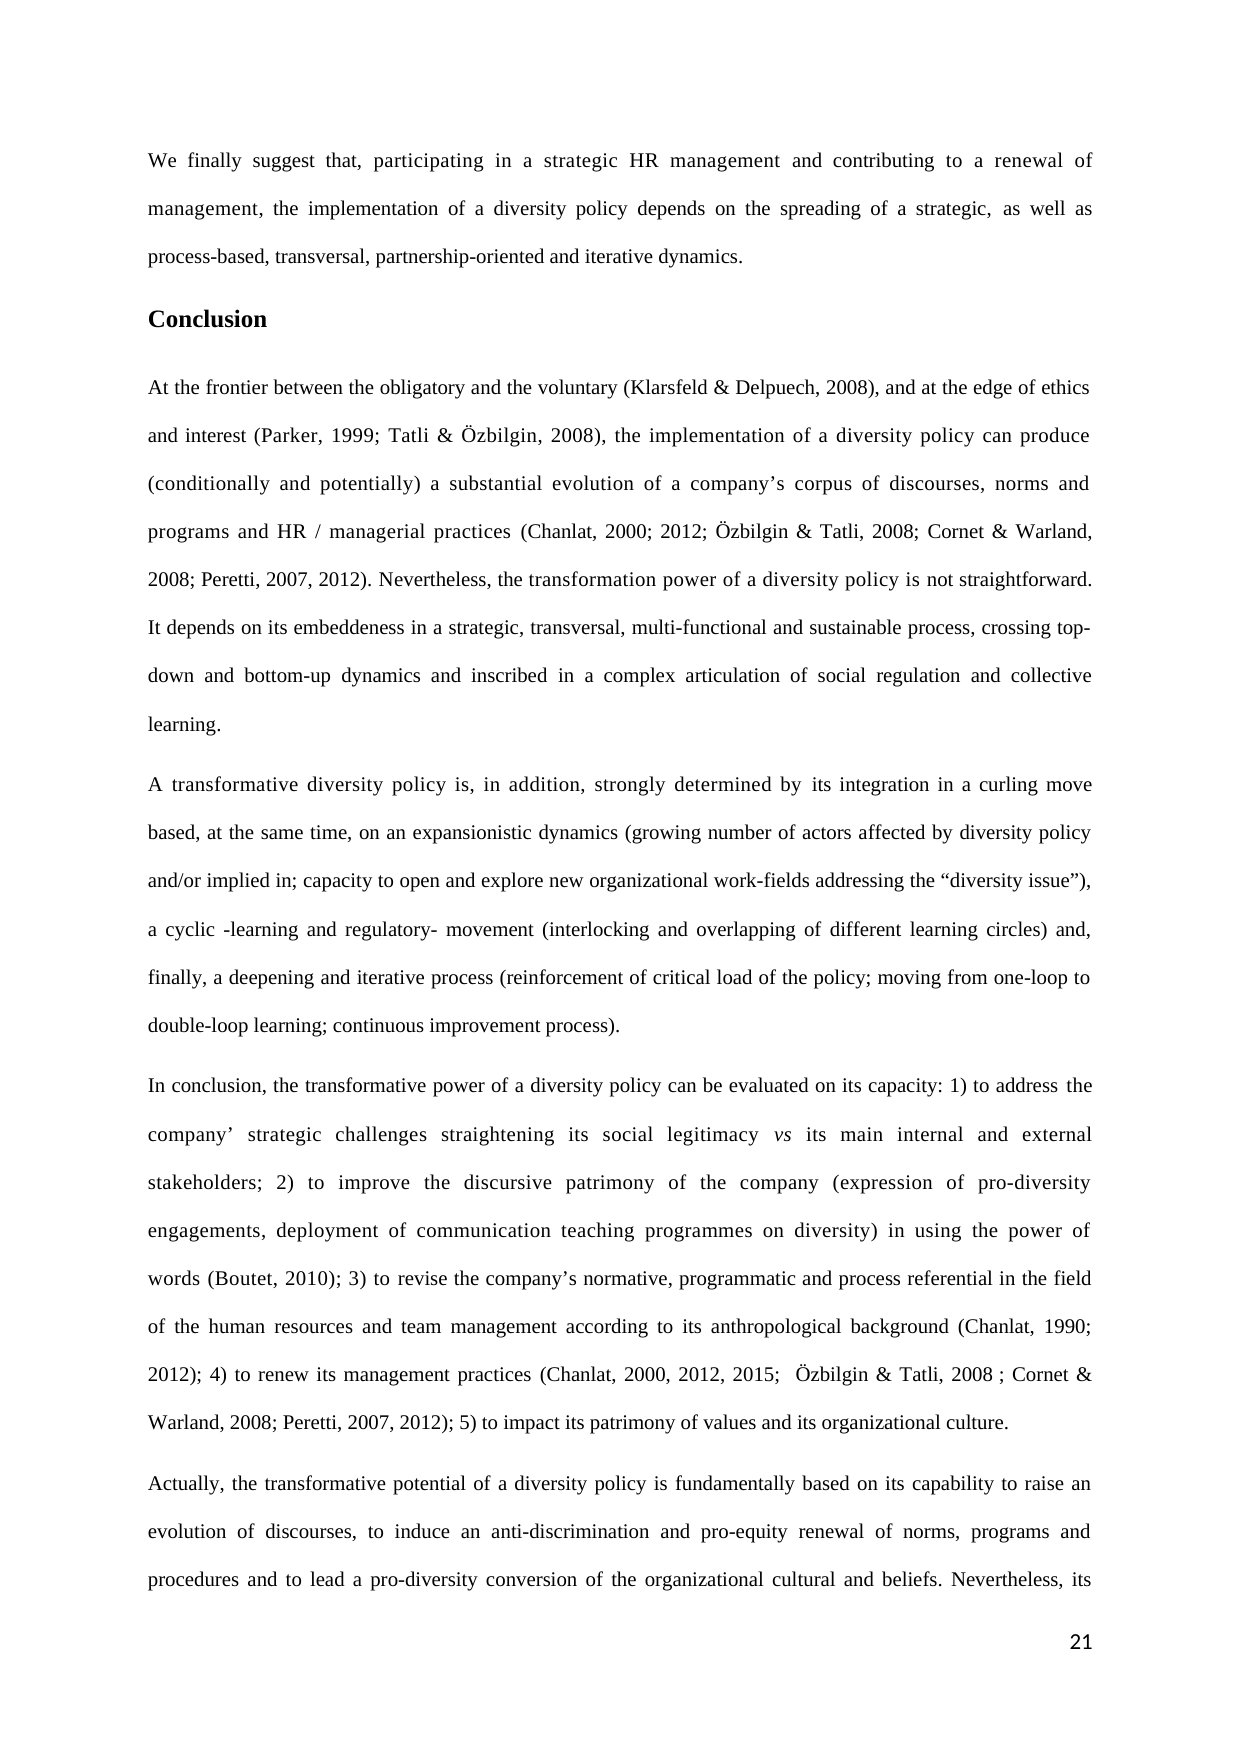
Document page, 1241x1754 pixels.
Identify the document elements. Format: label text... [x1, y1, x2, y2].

text A transformative diversity policy is, in addition, strongly determined by its integration in a curling move based, at the same time, on an expansionistic dynamics (growing number of actors affected by diversity policy and/or implied in; capacity to open and explore new organizational work-fields addressing the “diversity issue”), a cyclic -learning and regulatory- movement (interlocking and overlapping of different learning circles) and, finally, a deepening and iterative process (reinforcement of critical load of the policy; moving from one-loop to double-loop learning; continuous improvement process). [148, 772, 1092, 1037]
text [148, 1471, 1092, 1591]
text Conclusion [148, 304, 1092, 333]
text In conclusion, the transformative power of a diversity policy can be evaluated on its capacity: 1) to address the company’ strategic challenges straightening its social legitimacy vs its main internal and external stakeholders; 2) to improve the discursive patrimony of the company (expression of pro-diversity engagements, deployment of communication teaching programmes on diversity) in using the power of words (Boutet, 2010); 3) to revise the company’s normative, programmatic and process referential in the field of the human resources and team management according to its anthropological background (Chanlat, 1990; 2012); 4) to renew its management practices (Chanlat, 2000, 2012, 2015; Özbilgin & Tatli, 2008 ; Cornet & Warland, 2008; Peretti, 2007, 2012); 5) to impact its patrimony of values and its organizational culture. [148, 1073, 1092, 1434]
text We finally suggest that, participating in a strategic HR management and contributing to a renewal of management, the implementation of a diversity policy depends on the spreading of a strategic, as well as process-based, transversal, partnership-oriented and iterative dynamics. [148, 148, 1092, 268]
text At the frontier between the obligatory and the voluntary (Klarsfeld & Delpuech, 2008), and at the edge of ethics and interest (Parker, 1999; Tatli & Özbilgin, 2008), the implementation of a diversity policy can produce (conditionally and potentially) a substantial evolution of a company’s corpus of discourses, norms and programs and HR / managerial practices (Chanlat, 2000; 2012; Özbilgin & Tatli, 2008; Cornet & Warland, 2008; Peretti, 2007, 2012). Nevertheless, the transformation power of a diversity policy is not straightforward. It depends on its embeddeness in a strategic, transversal, multi-functional and sustainable process, crossing top-down and bottom-up dynamics and inscribed in a complex articulation of social regulation and collective learning. [148, 374, 1092, 736]
